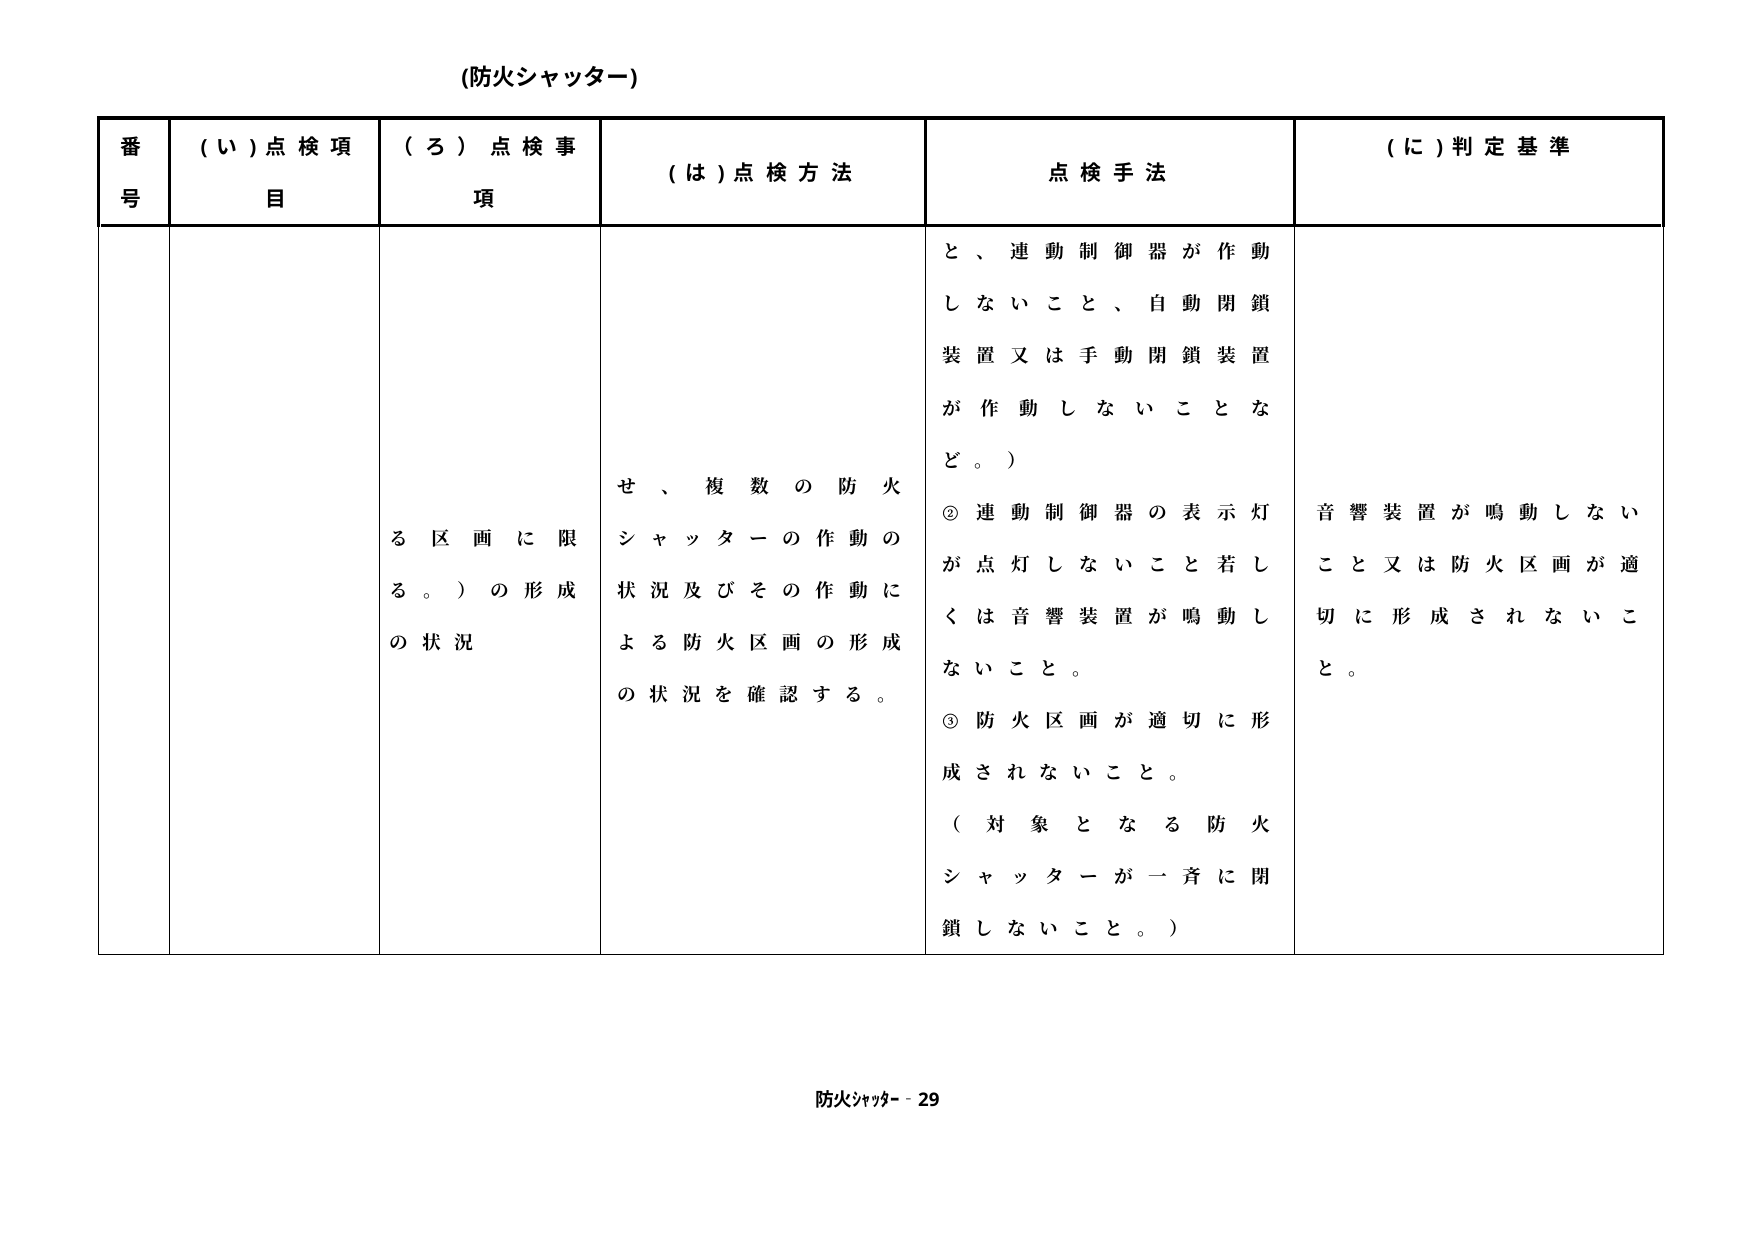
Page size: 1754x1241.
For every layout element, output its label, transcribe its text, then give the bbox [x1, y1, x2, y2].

table_header (は)点検方法 [602, 120, 924, 224]
table_header （ろ）点検事項 [381, 120, 599, 224]
table_header 点検手法 [927, 120, 1293, 224]
table_header (い)点検項目 [171, 120, 378, 224]
table_cell (27) [99, 224, 169, 954]
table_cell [601, 227, 925, 954]
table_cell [380, 227, 600, 954]
table_header (に)判定基準 [1296, 120, 1662, 224]
table_header 番号 [100, 120, 168, 224]
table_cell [1295, 224, 1663, 954]
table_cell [926, 227, 1294, 954]
